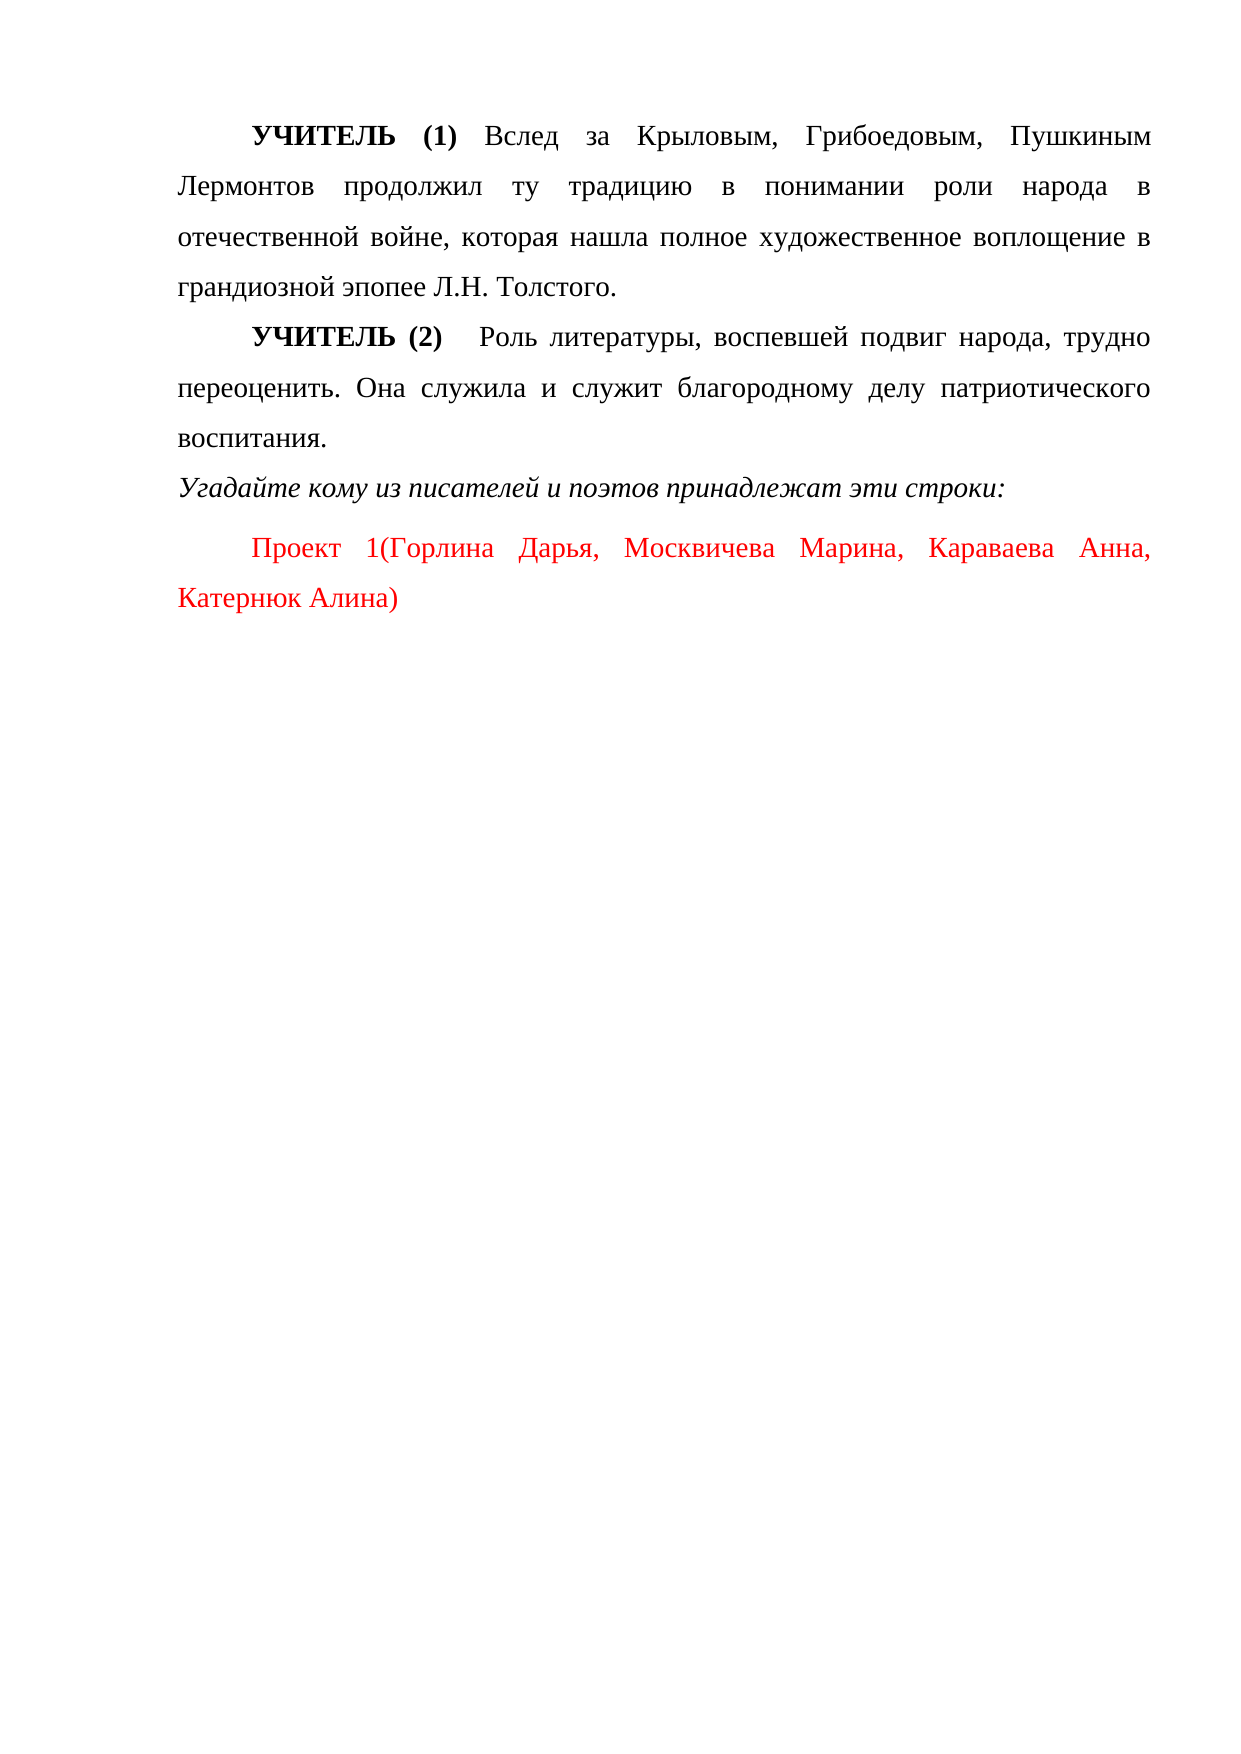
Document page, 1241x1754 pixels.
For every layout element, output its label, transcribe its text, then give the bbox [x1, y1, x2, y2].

text Угадайте кому из писателей и поэтов принадлежат эти строки: [177, 470, 1152, 504]
text УЧИТЕЛЬ (1) Вслед за Крыловым, Грибоедовым, Пушкиным Лермонтов продолжил ту традицию в понимании роли народа в отечественной войне, которая нашла полное художественное воплощение в грандиозной эпопее Л.Н. Толстого. [177, 118, 1152, 303]
text Проект 1(Горлина Дарья, Москвичева Марина, Караваева Анна, Катернюк Алина) [177, 530, 1152, 613]
text УЧИТЕЛЬ (2) Роль литературы, воспевшей подвиг народа, трудно переоценить. Она служила и служит благородному делу патриотического воспитания. [177, 319, 1152, 453]
